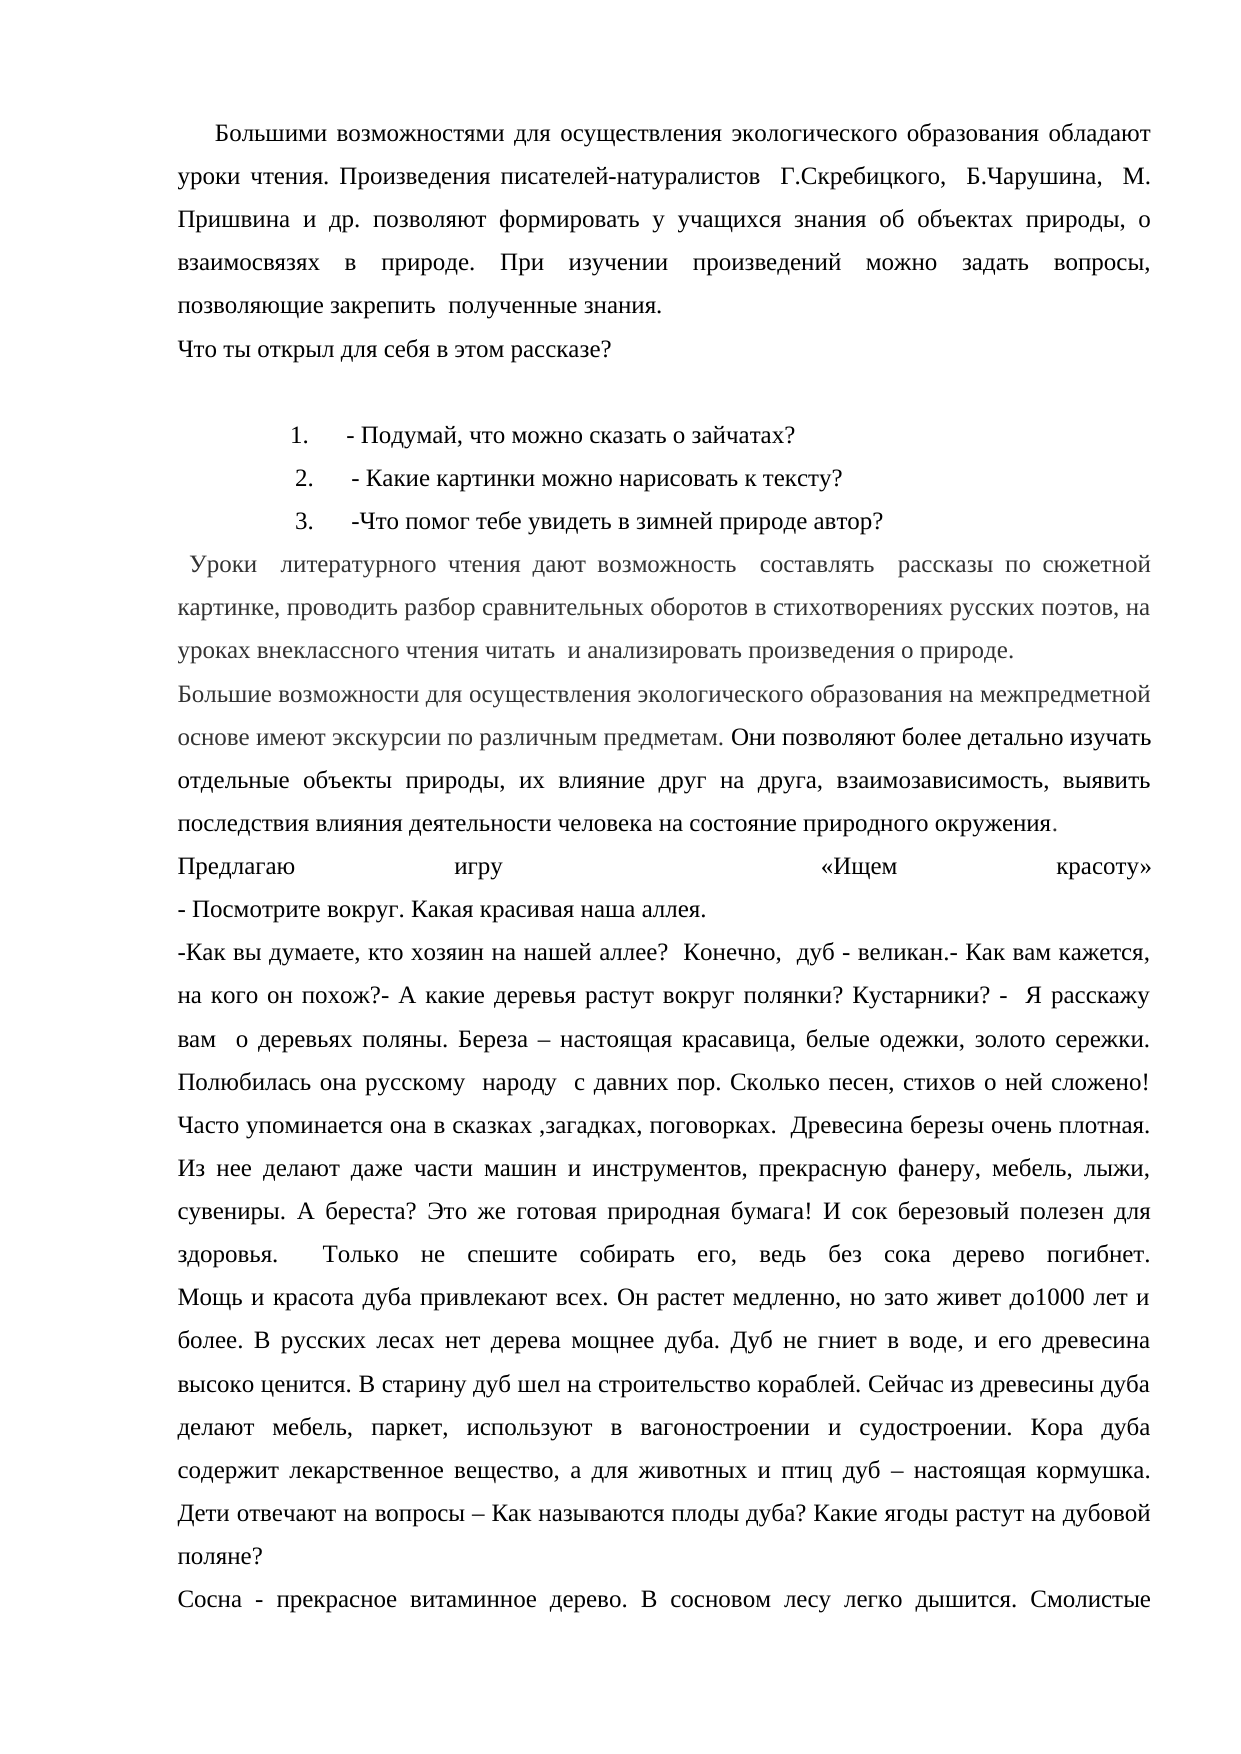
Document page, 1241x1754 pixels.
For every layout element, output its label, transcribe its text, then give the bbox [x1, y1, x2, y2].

list -Что помог тебе увидеть в зимней природе автор? [295, 506, 1152, 535]
text Предлагаю игру «Ищем красоту» - Посмотрите вокруг. Какая красивая наша аллея. [177, 851, 1152, 923]
list - Какие картинки можно нарисовать к тексту? [295, 463, 1152, 492]
text Большими возможностями для осуществления экологического образования обладают уроки чтения. Произведения писателей-натуралистов Г.Скребицкого, Б.Чарушина, М. Пришвина и др. позволяют формировать у учащихся знания об объектах природы, о взаимосвязях в природе. При изучении произведений можно задать вопросы, позволяющие закрепить полученные знания. [177, 118, 1152, 319]
text Что ты открыл для себя в этом рассказе? [177, 334, 1152, 362]
text Большие возможности для осуществления экологического образования на межпредметной основе имеют экскурсии по различным предметам. Они позволяют более детально изучать отдельные объекты природы, их влияние друг на друга, взаимозависимость, выявить последствия влияния деятельности человека на состояние природного окружения. [177, 679, 1152, 837]
text 1. - Подумай, что можно сказать о зайчатах? [177, 420, 1152, 449]
text Уроки литературного чтения дают возможность составлять рассказы по сюжетной картинке, проводить разбор сравнительных оборотов в стихотворениях русских поэтов, на уроках внеклассного чтения читать и анализировать произведения о природе. [177, 549, 1152, 664]
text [177, 937, 1152, 1613]
